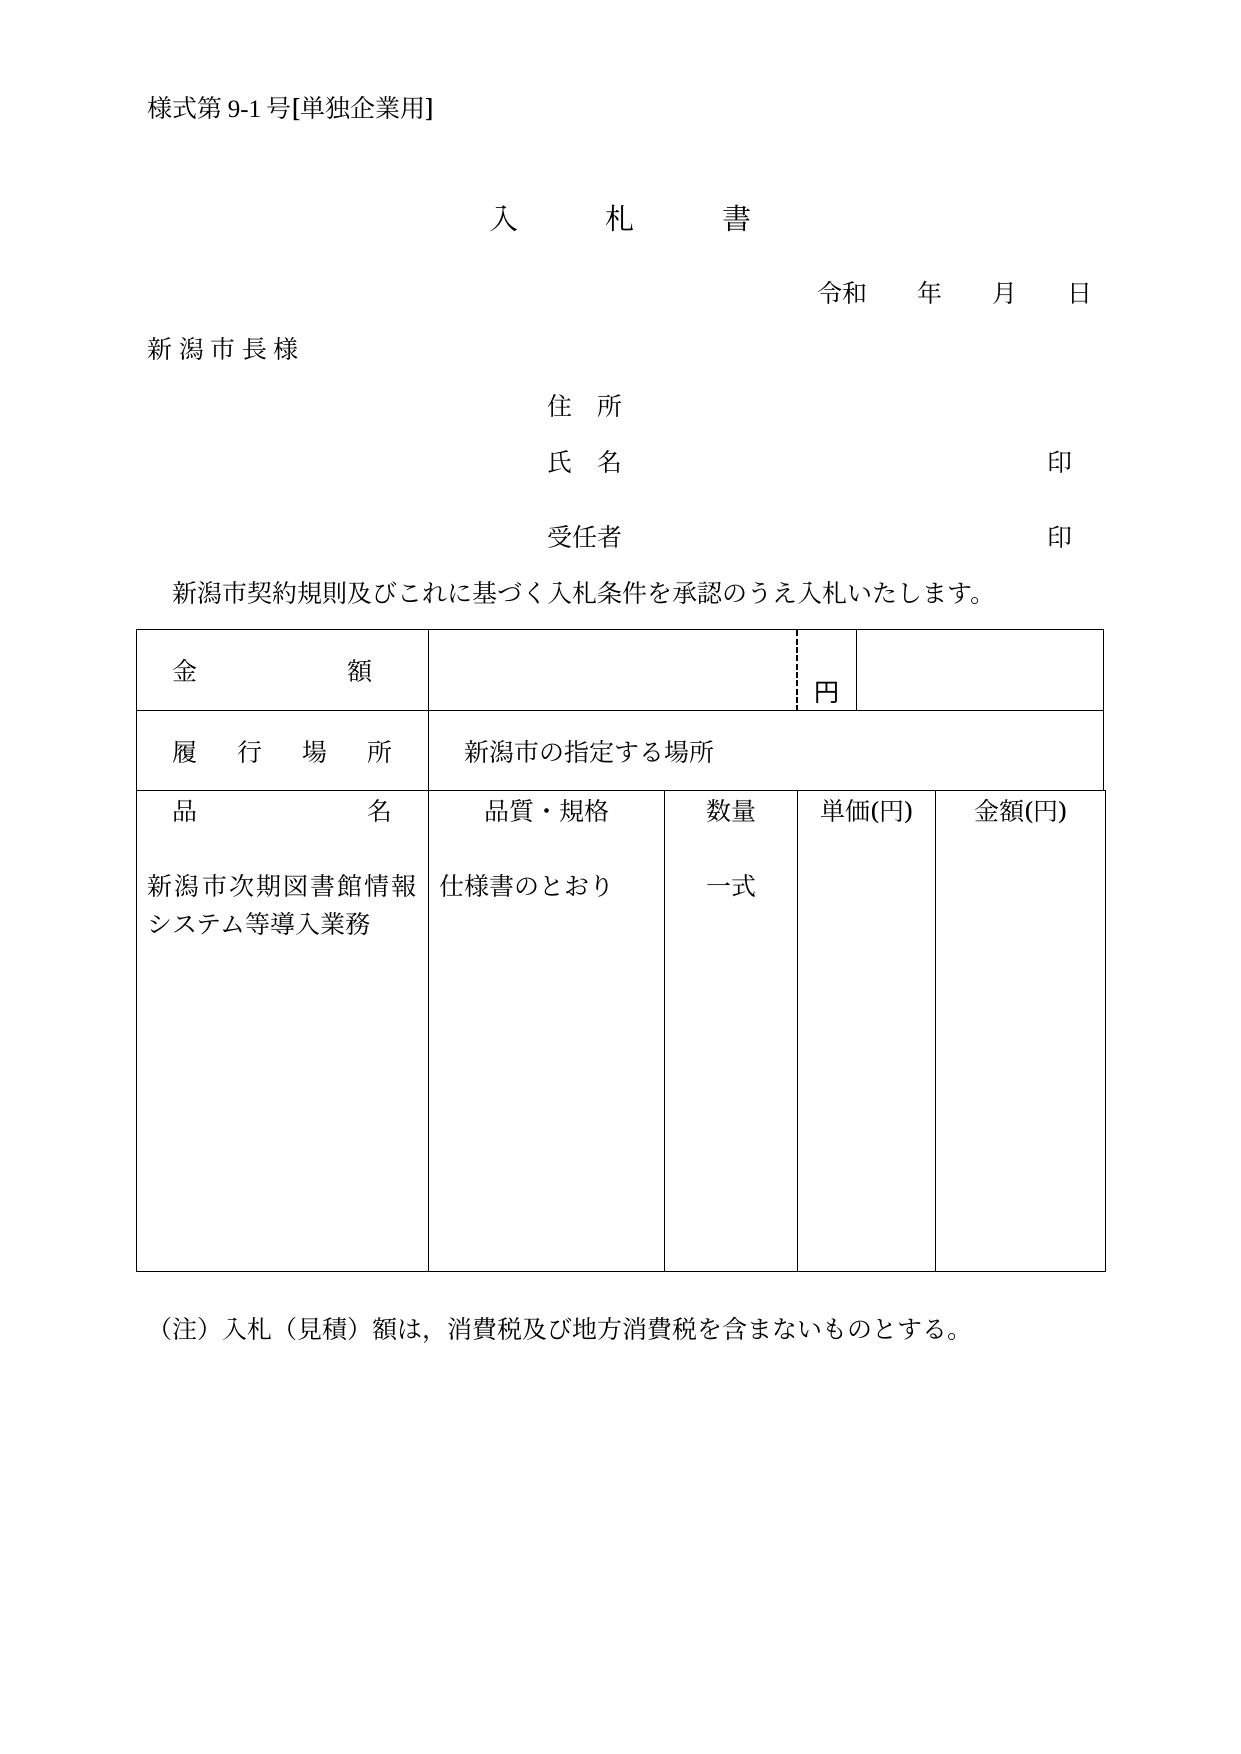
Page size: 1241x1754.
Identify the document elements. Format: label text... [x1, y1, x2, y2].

table_header [857, 630, 1103, 709]
table_cell [936, 829, 1105, 1271]
table_cell [798, 829, 935, 1271]
text 入 札 書 [148, 179, 1092, 254]
table_cell 一式 [665, 829, 797, 1271]
table_cell 品名 [137, 791, 428, 828]
table_cell 履行場所 [137, 711, 428, 790]
table_header 金 額 [137, 630, 428, 709]
table_cell 仕様書のとおり [429, 829, 664, 1271]
table_cell 数量 [665, 791, 797, 828]
text 新潟市契約規則及びこれに基づく入札条件を承認のうえ入札いたします。 [148, 573, 1092, 610]
table_cell 新潟市次期図書館情報システム等導入業務 [137, 829, 428, 1271]
text （注）入札（見積）額は，消費税及び地方消費税を含まないものとする。 [148, 1309, 1092, 1347]
text 新 潟 市 長 様 [148, 329, 1092, 367]
table_cell 品質・規格 [429, 791, 664, 828]
table_cell 新潟市の指定する場所 [429, 711, 1103, 790]
table_header [429, 630, 797, 709]
text 受任者 印 [548, 517, 1092, 554]
table_cell 金額(円) [936, 791, 1105, 828]
text 氏 名 印 [548, 442, 1092, 479]
table_cell 単価(円) [798, 791, 935, 828]
text 住 所 [548, 385, 1092, 423]
text 令和 年 月 日 [148, 273, 1092, 310]
table_header 円 [797, 630, 856, 709]
